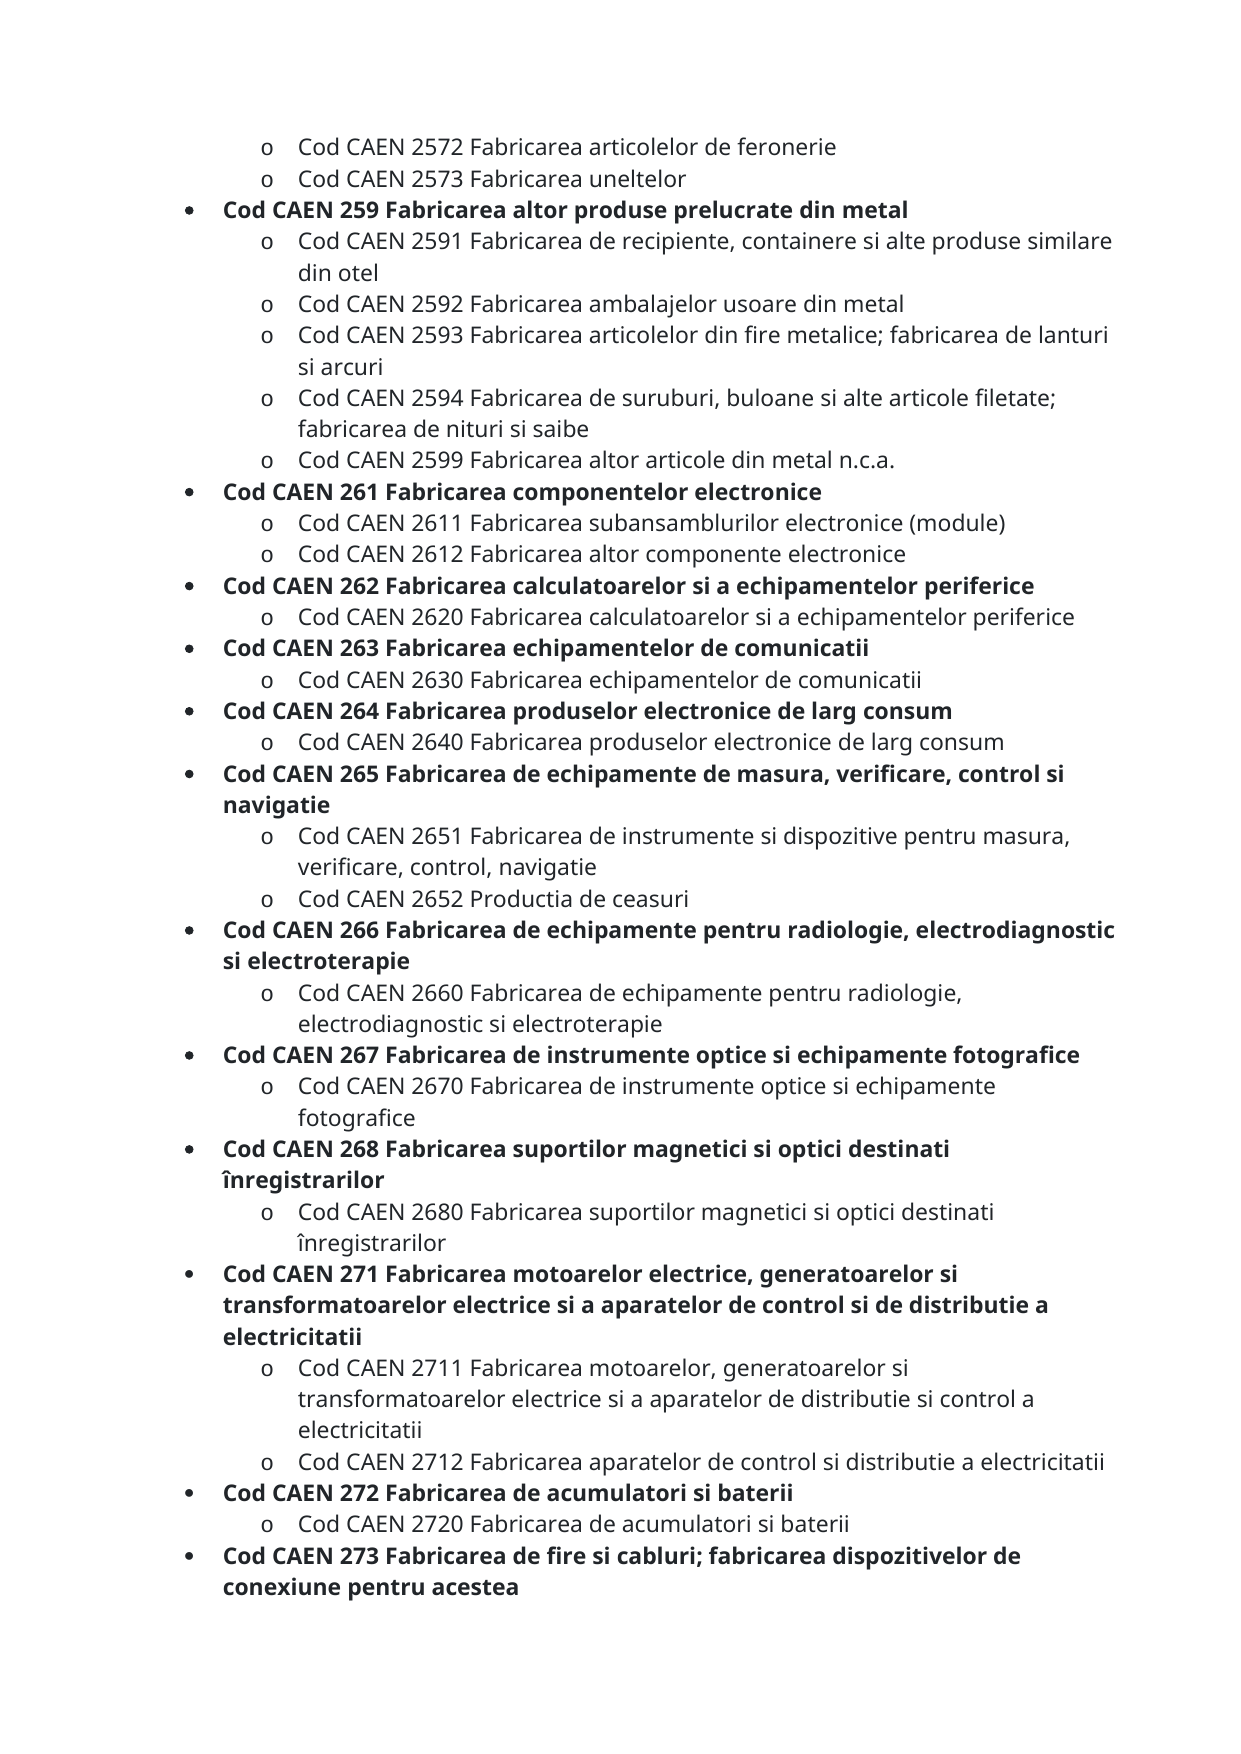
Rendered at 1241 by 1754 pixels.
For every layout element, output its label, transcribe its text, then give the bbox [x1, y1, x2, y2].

list Cod CAEN 271 Fabricarea motoarelor electrice, generatoarelor si transformatoarelor electrice si a aparatelor de control si de distributie a electricitatii [185, 1258, 1116, 1352]
list Cod CAEN 2680 Fabricarea suportilor magnetici si optici destinati înregistrarilor [260, 1195, 1116, 1258]
list Cod CAEN 273 Fabricarea de fire si cabluri; fabricarea dispozitivelor de conexiune pentru acestea [185, 1539, 1116, 1602]
list Cod CAEN 2712 Fabricarea aparatelor de control si distributie a electricitatii [260, 1446, 1116, 1477]
list Cod CAEN 2640 Fabricarea produselor electronice de larg consum [260, 726, 1116, 757]
list Cod CAEN 259 Fabricarea altor produse prelucrate din metal [185, 194, 1116, 225]
list Cod CAEN 2573 Fabricarea uneltelor [260, 163, 1116, 194]
list Cod CAEN 2572 Fabricarea articolelor de feronerie [260, 131, 1116, 163]
list Cod CAEN 2660 Fabricarea de echipamente pentru radiologie, electrodiagnostic si electroterapie [260, 976, 1116, 1039]
list Cod CAEN 2652 Productia de ceasuri [260, 883, 1116, 914]
list Cod CAEN 272 Fabricarea de acumulatori si baterii [185, 1477, 1116, 1508]
list Cod CAEN 2630 Fabricarea echipamentelor de comunicatii [260, 663, 1116, 695]
list Cod CAEN 268 Fabricarea suportilor magnetici si optici destinati înregistrarilor [185, 1133, 1116, 1195]
list Cod CAEN 2651 Fabricarea de instrumente si dispozitive pentru masura, verificare, control, navigatie [260, 820, 1116, 883]
list Cod CAEN 2599 Fabricarea altor articole din metal n.c.a. [260, 444, 1116, 476]
list Cod CAEN 2620 Fabricarea calculatoarelor si a echipamentelor periferice [260, 601, 1116, 632]
list Cod CAEN 2611 Fabricarea subansamblurilor electronice (module) [260, 507, 1116, 538]
list Cod CAEN 2711 Fabricarea motoarelor, generatoarelor si transformatoarelor electrice si a aparatelor de distributie si control a electricitatii [260, 1352, 1116, 1446]
list Cod CAEN 2612 Fabricarea altor componente electronice [260, 538, 1116, 570]
list Cod CAEN 2592 Fabricarea ambalajelor usoare din metal [260, 288, 1116, 319]
list Cod CAEN 2670 Fabricarea de instrumente optice si echipamente fotografice [260, 1070, 1116, 1133]
list Cod CAEN 2591 Fabricarea de recipiente, containere si alte produse similare din otel [260, 225, 1116, 288]
list Cod CAEN 265 Fabricarea de echipamente de masura, verificare, control si navigatie [185, 757, 1116, 820]
list Cod CAEN 264 Fabricarea produselor electronice de larg consum [185, 695, 1116, 726]
list Cod CAEN 267 Fabricarea de instrumente optice si echipamente fotografice [185, 1039, 1116, 1070]
list Cod CAEN 261 Fabricarea componentelor electronice [185, 476, 1116, 507]
list Cod CAEN 263 Fabricarea echipamentelor de comunicatii [185, 632, 1116, 663]
list Cod CAEN 266 Fabricarea de echipamente pentru radiologie, electrodiagnostic si electroterapie [185, 914, 1116, 976]
list Cod CAEN 262 Fabricarea calculatoarelor si a echipamentelor periferice [185, 570, 1116, 601]
list Cod CAEN 2720 Fabricarea de acumulatori si baterii [260, 1508, 1116, 1539]
list Cod CAEN 2594 Fabricarea de suruburi, buloane si alte articole filetate; fabricarea de nituri si saibe [260, 382, 1116, 444]
list Cod CAEN 2593 Fabricarea articolelor din fire metalice; fabricarea de lanturi si arcuri [260, 319, 1116, 382]
